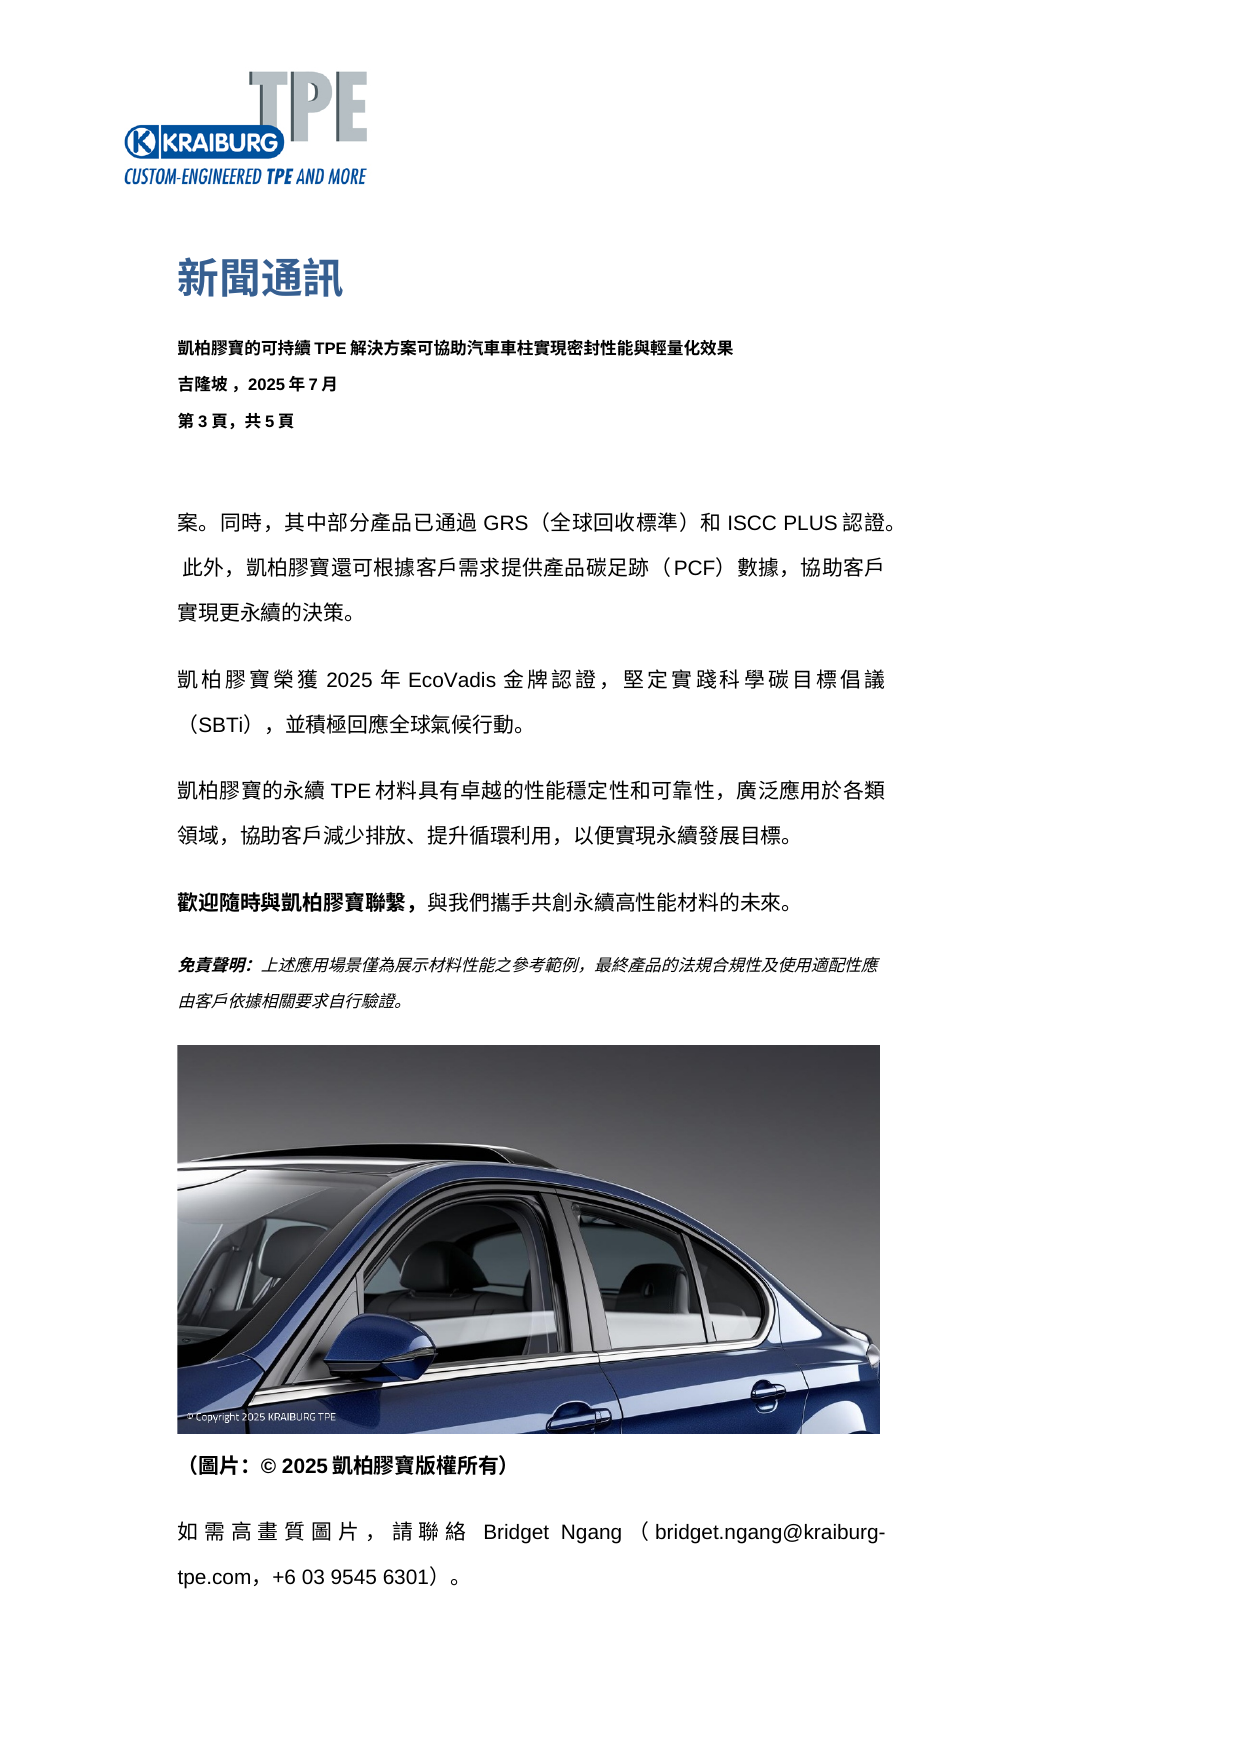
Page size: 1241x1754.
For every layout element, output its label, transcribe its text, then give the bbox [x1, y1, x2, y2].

text 凱柏膠寶的永續TPE材料具有卓越的性能穩定性和可靠性，廣泛應用於各類領域，協助客戶減少排放、提升循環利用，以便實現永續發展目標。 [177, 774, 886, 850]
picture [112, 55, 379, 200]
text 如需高畫質圖片，請聯絡 Bridget Ngang（bridget.ngang@kraiburg-tpe.com，+6 03 9545 6301）。 [177, 1515, 886, 1591]
text 免責聲明：上述應用場景僅為展示材料性能之參考範例，最終產品的法規合規性及使用適配性應由客戶依據相關要求自行驗證。 [177, 952, 886, 1012]
picture [177, 1045, 880, 1434]
text 凱柏膠寶榮獲2025年EcoVadis金牌認證，堅定實踐科學碳目標倡議（SBTi），並積極回應全球氣候行動。 [177, 663, 886, 738]
text 歡迎隨時與凱柏膠寶聯繫，與我們攜手共創永續高性能材料的未來。 [177, 886, 886, 916]
